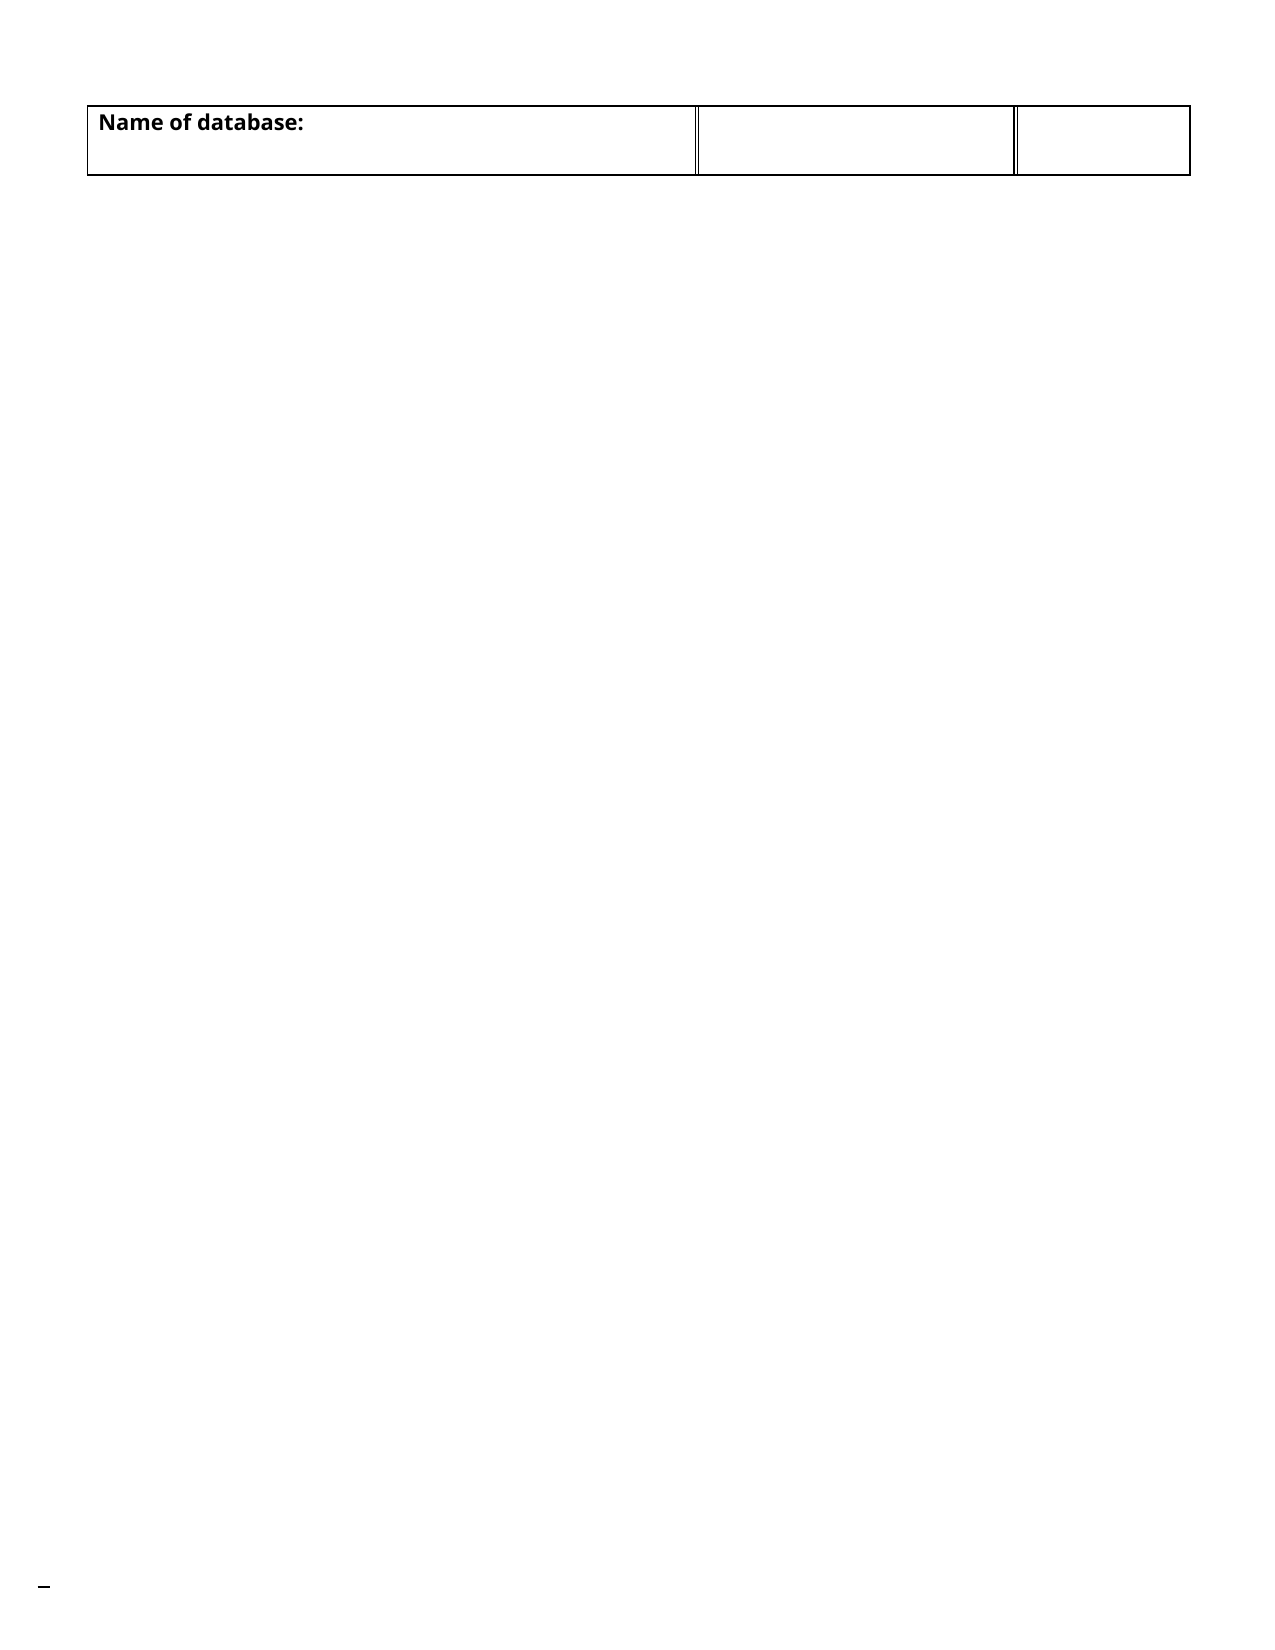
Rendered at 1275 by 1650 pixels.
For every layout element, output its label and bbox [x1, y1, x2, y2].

table_cell [88, 107, 695, 174]
table_cell [1018, 107, 1189, 174]
table_cell [699, 107, 1013, 174]
